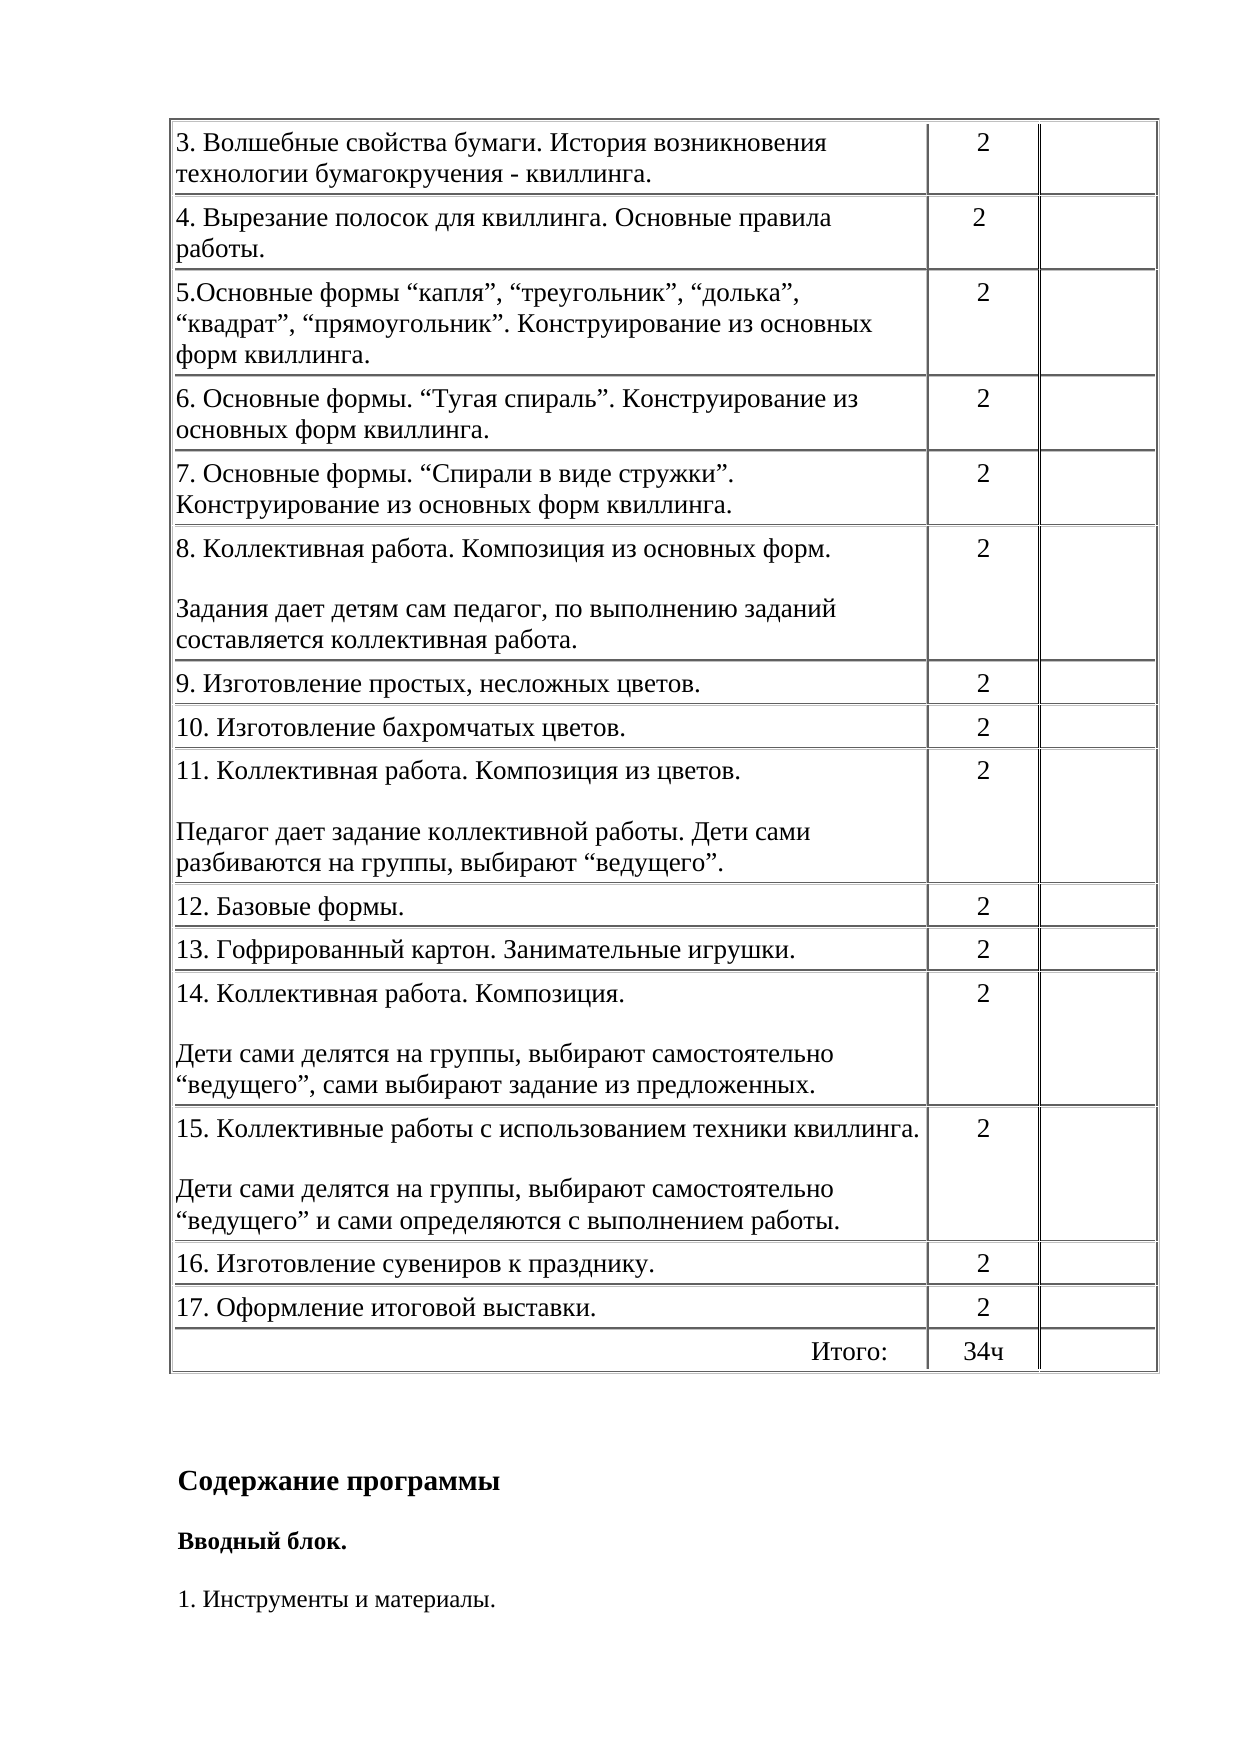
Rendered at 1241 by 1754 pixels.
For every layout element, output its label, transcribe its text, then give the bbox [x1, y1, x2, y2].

table_cell 2 [929, 197, 1038, 268]
table_cell 2 [929, 1243, 1038, 1283]
table_cell 15. Коллективные работы с использованием техники квиллинга. Дети сами делятся на группы, выбирают самостоятельно “ведущего” и сами определяются с выполнением работы. [173, 1104, 926, 1239]
table_cell 2 [927, 122, 1040, 193]
text Вводный блок. [177, 1526, 1152, 1555]
table_cell 2 [929, 1108, 1038, 1239]
table_cell 16. Изготовление сувениров к празднику. [173, 1240, 926, 1283]
table_cell 2 [929, 527, 1038, 659]
table_cell [1041, 925, 1157, 969]
table_cell 2 [929, 662, 1038, 703]
table_cell 10. Изготовление бахромчатых цветов. [171, 703, 927, 746]
table_cell [1041, 969, 1157, 1104]
table_cell [1041, 268, 1158, 374]
table_cell 8. Коллективная работа. Композиция из основных форм. Задания дает детям сам педагог, по выполнению заданий составляется коллективная работа. [171, 524, 927, 659]
table_cell [1041, 1283, 1157, 1327]
table_cell Итого: [173, 1327, 927, 1371]
table_cell 2 [929, 706, 1038, 746]
table_cell 14. Коллективная работа. Композиция. Дети сами делятся на группы, выбирают самостоятельно “ведущего”, сами выбирают задание из предложенных. [173, 969, 926, 1104]
table_cell 2 [929, 885, 1038, 925]
table_cell 5.Основные формы “капля”, “треугольник”, “долька”, “квадрат”, “прямоугольник”. Конструирование из основных форм квиллинга. [171, 268, 926, 374]
table_cell 4. Вырезание полосок для квиллинга. Основные правила работы. [173, 193, 926, 268]
table_cell [1041, 659, 1156, 703]
table_cell 2 [929, 750, 1038, 882]
table_cell 2 [929, 973, 1038, 1104]
table_cell 11. Коллективная работа. Композиция из цветов. Педагог дает задание коллективной работы. Дети сами разбиваются на группы, выбирают “ведущего”. [173, 746, 926, 882]
table_cell [1040, 882, 1158, 925]
table_cell 6. Основные формы. “Тугая спираль”. Конструирование из основных форм квиллинга. [173, 374, 926, 449]
table_cell 13. Гофрированный картон. Занимательные игрушки. [173, 925, 926, 969]
table_cell [1040, 524, 1158, 659]
table_cell 2 [929, 929, 1038, 969]
table_cell 12. Базовые формы. [171, 882, 927, 925]
table_cell 2 [929, 271, 1038, 374]
text 1. Инструменты и материалы. [177, 1584, 1152, 1613]
table_cell [1040, 703, 1158, 746]
table_cell [1041, 193, 1157, 268]
table_cell [1041, 1240, 1157, 1283]
table_cell [1040, 122, 1156, 193]
table_cell 2 [929, 1287, 1038, 1327]
table_cell [1040, 1327, 1156, 1371]
table_cell [1041, 746, 1157, 882]
table_cell 3. Волшебные свойства бумаги. История возникновения технологии бумагокручения - квиллинга. [173, 122, 927, 193]
table_cell 17. Оформление итоговой выставки. [173, 1283, 926, 1327]
table_cell [1041, 449, 1156, 524]
table_cell 34ч [927, 1330, 1040, 1371]
table_cell 2 [929, 452, 1038, 524]
table_cell 9. Изготовление простых, несложных цветов. [173, 659, 926, 703]
table_cell [1041, 1104, 1157, 1239]
table_cell 7. Основные формы. “Спирали в виде стружки”. Конструирование из основных форм квиллинга. [173, 449, 926, 524]
text Содержание программы [177, 1463, 1152, 1497]
table_cell [1041, 374, 1156, 449]
table_cell 2 [929, 377, 1038, 449]
